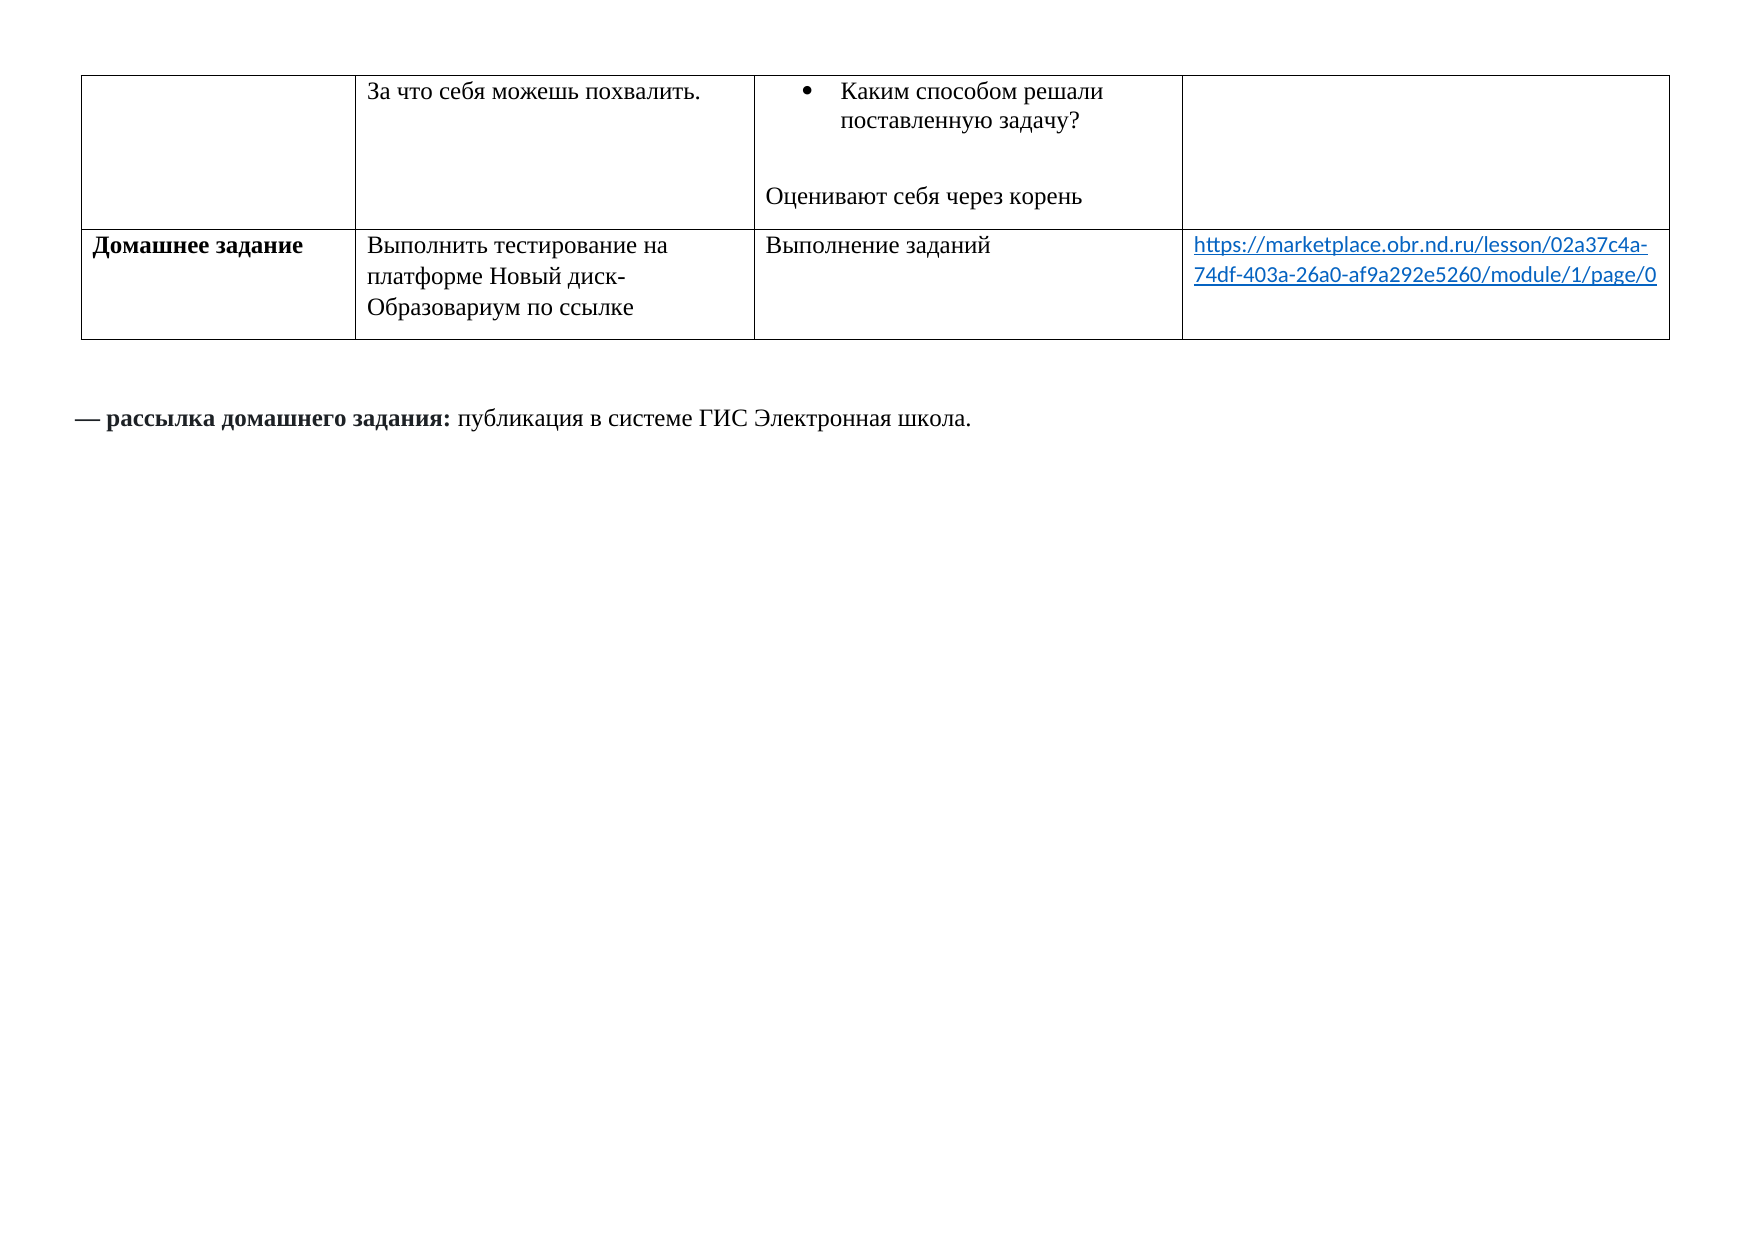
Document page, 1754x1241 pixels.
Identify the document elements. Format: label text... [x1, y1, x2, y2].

table_cell Выполнить тестирование на платформе Новый диск-Образовариум по ссылке [356, 230, 754, 339]
table_cell Выполнение заданий [755, 230, 1182, 339]
text — рассылка домашнего задания: публикация в системе ГИС Электронная школа. [75, 403, 1679, 431]
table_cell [755, 76, 1182, 229]
table_cell https://marketplace.obr.nd.ru/lesson/02a37c4a-74df-403a-26a0-af9a292e5260/module/1/page/0 [1183, 230, 1669, 339]
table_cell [356, 76, 754, 229]
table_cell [1183, 76, 1669, 229]
table_cell Домашнее задание [82, 230, 355, 339]
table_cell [82, 76, 355, 229]
